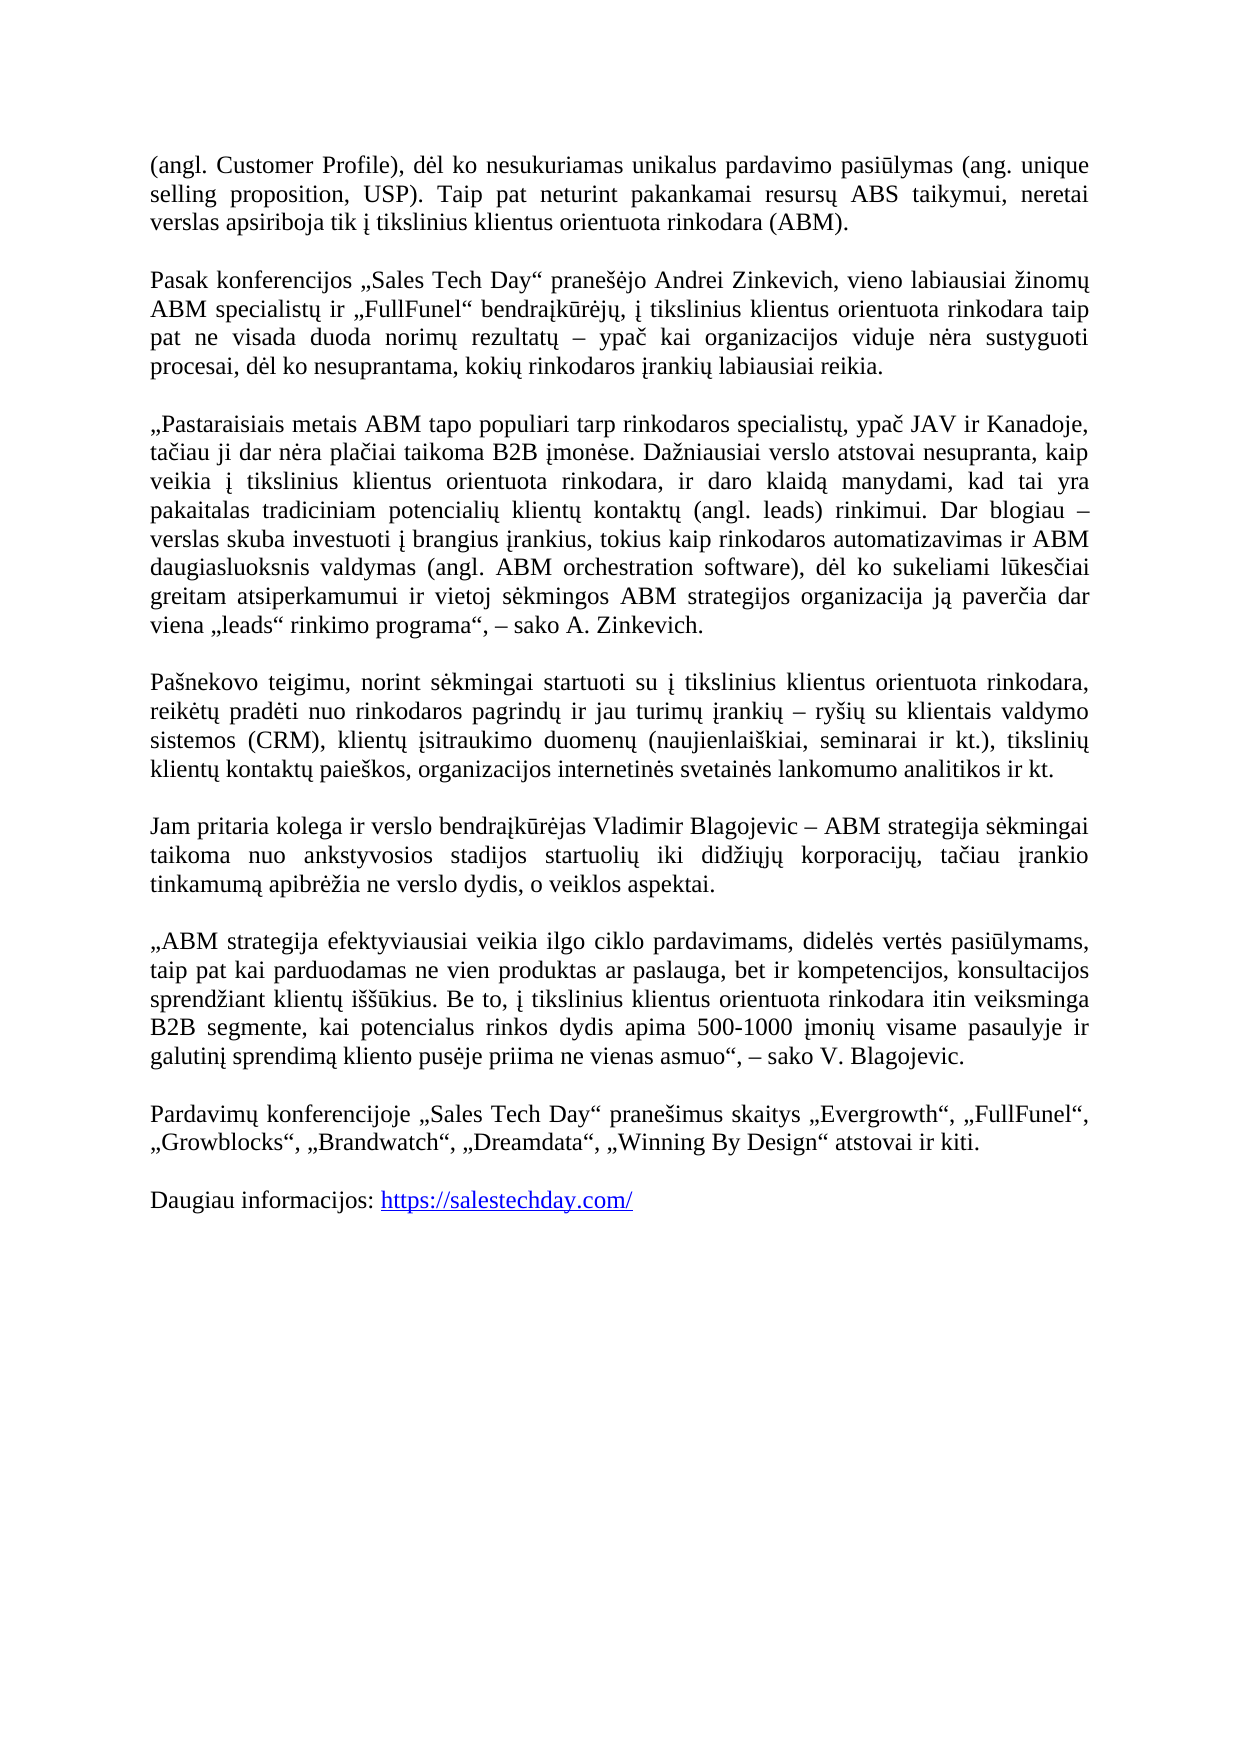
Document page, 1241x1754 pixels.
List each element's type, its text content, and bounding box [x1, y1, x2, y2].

text Jam pritaria kolega ir verslo bendraįkūrėjas Vladimir Blagojevic – ABM strategija sėkmingai taikoma nuo ankstyvosios stadijos startuolių iki didžiųjų korporacijų, tačiau įrankio tinkamumą apibrėžia ne verslo dydis, o veiklos aspektai. [150, 811, 1090, 897]
text „ABM strategija efektyviausiai veikia ilgo ciklo pardavimams, didelės vertės pasiūlymams, taip pat kai parduodamas ne vien produktas ar paslauga, bet ir kompetencijos, konsultacijos sprendžiant klientų iššūkius. Be to, į tikslinius klientus orientuota rinkodara itin veiksminga B2B segmente, kai potencialus rinkos dydis apima 500-1000 įmonių visame pasaulyje ir galutinį sprendimą kliento pusėje priima ne vienas asmuo“, – sako V. Blagojevic. [150, 926, 1090, 1070]
text Daugiau informacijos: https://salestechday.com/ [150, 1185, 1090, 1214]
text Pašnekovo teigimu, norint sėkmingai startuoti su į tikslinius klientus orientuota rinkodara, reikėtų pradėti nuo rinkodaros pagrindų ir jau turimų įrankių – ryšių su klientais valdymo sistemos (CRM), klientų įsitraukimo duomenų (naujienlaiškiai, seminarai ir kt.), tikslinių klientų kontaktų paieškos, organizacijos internetinės svetainės lankomumo analitikos ir kt. [150, 667, 1090, 782]
text Pardavimų konferencijoje „Sales Tech Day“ pranešimus skaitys „Evergrowth“, „FullFunel“, „Growblocks“, „Brandwatch“, „Dreamdata“, „Winning By Design“ atstovai ir kiti. [150, 1099, 1090, 1156]
text „Pastaraisiais metais ABM tapo populiari tarp rinkodaros specialistų, ypač JAV ir Kanadoje, tačiau ji dar nėra plačiai taikoma B2B įmonėse. Dažniausiai verslo atstovai nesupranta, kaip veikia į tikslinius klientus orientuota rinkodara, ir daro klaidą manydami, kad tai yra pakaitalas tradiciniam potencialių klientų kontaktų (angl. leads) rinkimui. Dar blogiau – verslas skuba investuoti į brangius įrankius, tokius kaip rinkodaros automatizavimas ir ABM daugiasluoksnis valdymas (angl. ABM orchestration software), dėl ko sukeliami lūkesčiai greitam atsiperkamumui ir vietoj sėkmingos ABM strategijos organizacija ją paverčia dar viena „leads“ rinkimo programa“, – sako A. Zinkevich. [150, 409, 1090, 639]
text Pasak konferencijos „Sales Tech Day“ pranešėjo Andrei Zinkevich, vieno labiausiai žinomų ABM specialistų ir „FullFunel“ bendraįkūrėjų, į tikslinius klientus orientuota rinkodara taip pat ne visada duoda norimų rezultatų – ypač kai organizacijos viduje nėra sustyguoti procesai, dėl ko nesuprantama, kokių rinkodaros įrankių labiausiai reikia. [150, 265, 1090, 380]
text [150, 150, 1090, 236]
